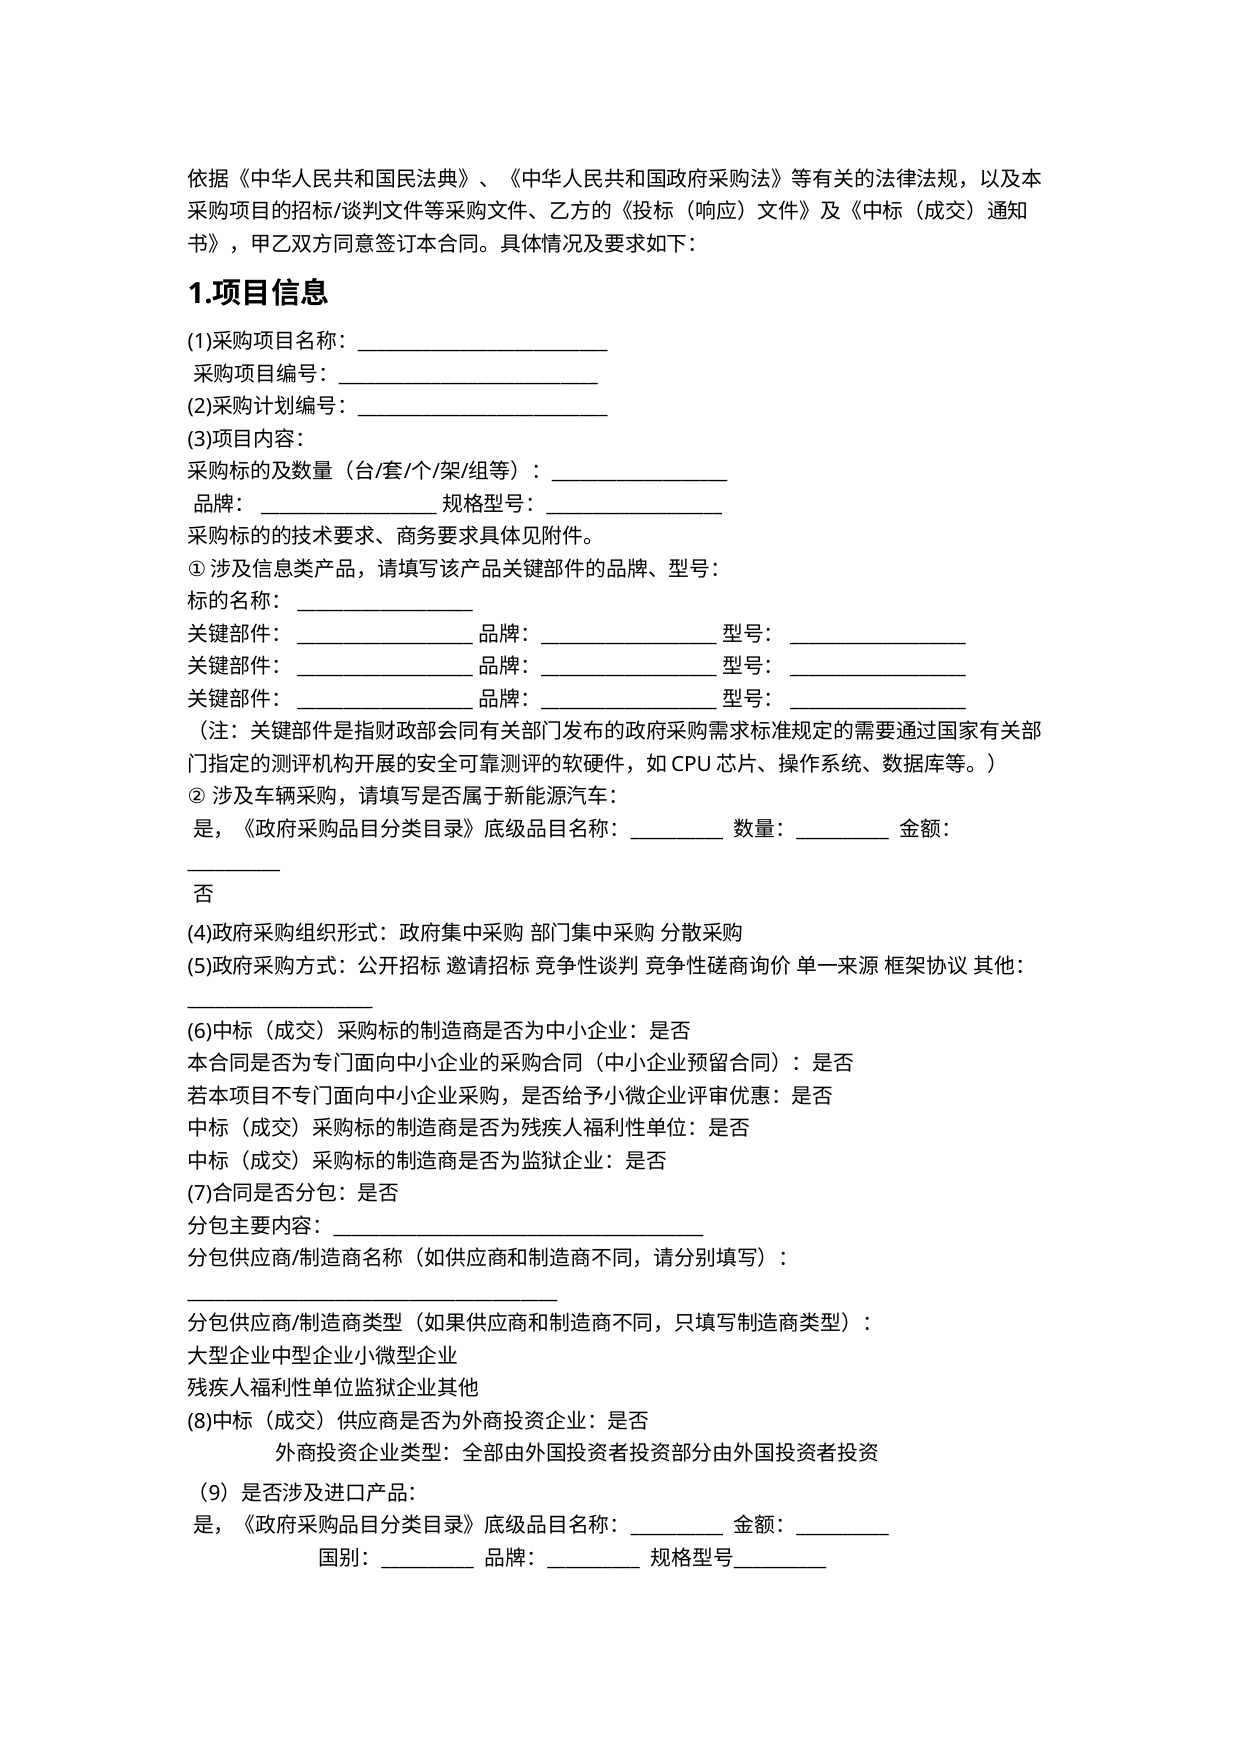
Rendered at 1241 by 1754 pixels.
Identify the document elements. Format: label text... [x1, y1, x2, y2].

text 采购标的及数量（台/套/个/架/组等）：___________________ [187, 454, 1053, 487]
text 分包主要内容：________________________________________ [187, 1209, 1053, 1242]
text （注：关键部件是指财政部会同有关部门发布的政府采购需求标准规定的需要通过国家有关部门指定的测评机构开展的安全可靠测评的软硬件，如CPU芯片、操作系统、数据库等。） [187, 714, 1053, 779]
text 采购项目编号：____________________________ [187, 357, 1053, 389]
text (5)政府采购方式：公开招标 邀请招标 竞争性谈判 竞争性磋商询价 单一来源 框架协议 其他：____________________ [187, 949, 1053, 1014]
text 是，《政府采购品目分类目录》底级品目名称：__________ 数量：__________ 金额：__________ [187, 812, 1053, 877]
text 关键部件： ___________________ 品牌：___________________ 型号： ___________________ [187, 682, 1053, 714]
text 本合同是否为专门面向中小企业的采购合同（中小企业预留合同）：是否 [187, 1047, 1053, 1079]
text ①涉及信息类产品，请填写该产品关键部件的品牌、型号： [187, 552, 1053, 584]
text 分包供应商/制造商类型（如果供应商和制造商不同，只填写制造商类型）： [187, 1307, 1053, 1339]
text (4)政府采购组织形式：政府集中采购 部门集中采购 分散采购 [187, 917, 1053, 949]
text 依据《中华人民共和国民法典》、《中华人民共和国政府采购法》等有关的法律法规，以及本采购项目的招标/谈判文件等采购文件、乙方的《投标（响应）文件》及《中标（成交）通知书》，甲乙双方同意签订本合同。具体情况及要求如下： [187, 162, 1053, 259]
text 分包供应商/制造商名称（如供应商和制造商不同，请分别填写）： [187, 1242, 1053, 1274]
text （9）是否涉及进口产品： [187, 1476, 1053, 1509]
text ②涉及车辆采购，请填写是否属于新能源汽车： [187, 779, 1053, 812]
text 采购标的的技术要求、商务要求具体见附件。 [187, 519, 1053, 552]
text (1)采购项目名称：___________________________ [187, 324, 1053, 357]
text ________________________________________ [187, 1274, 1053, 1307]
text (2)采购计划编号：___________________________ [187, 389, 1053, 422]
text 国别：__________ 品牌：__________ 规格型号__________ [187, 1541, 1053, 1574]
text 大型企业中型企业小微型企业 [187, 1339, 1053, 1372]
text 1.项目信息 [187, 259, 1053, 324]
text 标的名称： ___________________ [187, 584, 1053, 617]
text 是，《政府采购品目分类目录》底级品目名称：__________ 金额：__________ [187, 1509, 1053, 1541]
text 中标（成交）采购标的制造商是否为残疾人福利性单位：是否 [187, 1112, 1053, 1144]
text 关键部件： ___________________ 品牌：___________________ 型号： ___________________ [187, 649, 1053, 682]
text (8)中标（成交）供应商是否为外商投资企业：是否 [187, 1404, 1053, 1437]
text (7)合同是否分包：是否 [187, 1177, 1053, 1209]
text (6)中标（成交）采购标的制造商是否为中小企业：是否 [187, 1014, 1053, 1047]
text 外商投资企业类型：全部由外国投资者投资部分由外国投资者投资 [187, 1437, 1053, 1469]
text 关键部件： ___________________ 品牌：___________________ 型号： ___________________ [187, 617, 1053, 649]
text 若本项目不专门面向中小企业采购，是否给予小微企业评审优惠：是否 [187, 1079, 1053, 1112]
text 品牌： ___________________ 规格型号：___________________ [187, 487, 1053, 519]
text (3)项目内容： [187, 422, 1053, 454]
text 中标（成交）采购标的制造商是否为监狱企业：是否 [187, 1144, 1053, 1177]
text 否 [187, 877, 1053, 909]
text 残疾人福利性单位监狱企业其他 [187, 1372, 1053, 1404]
